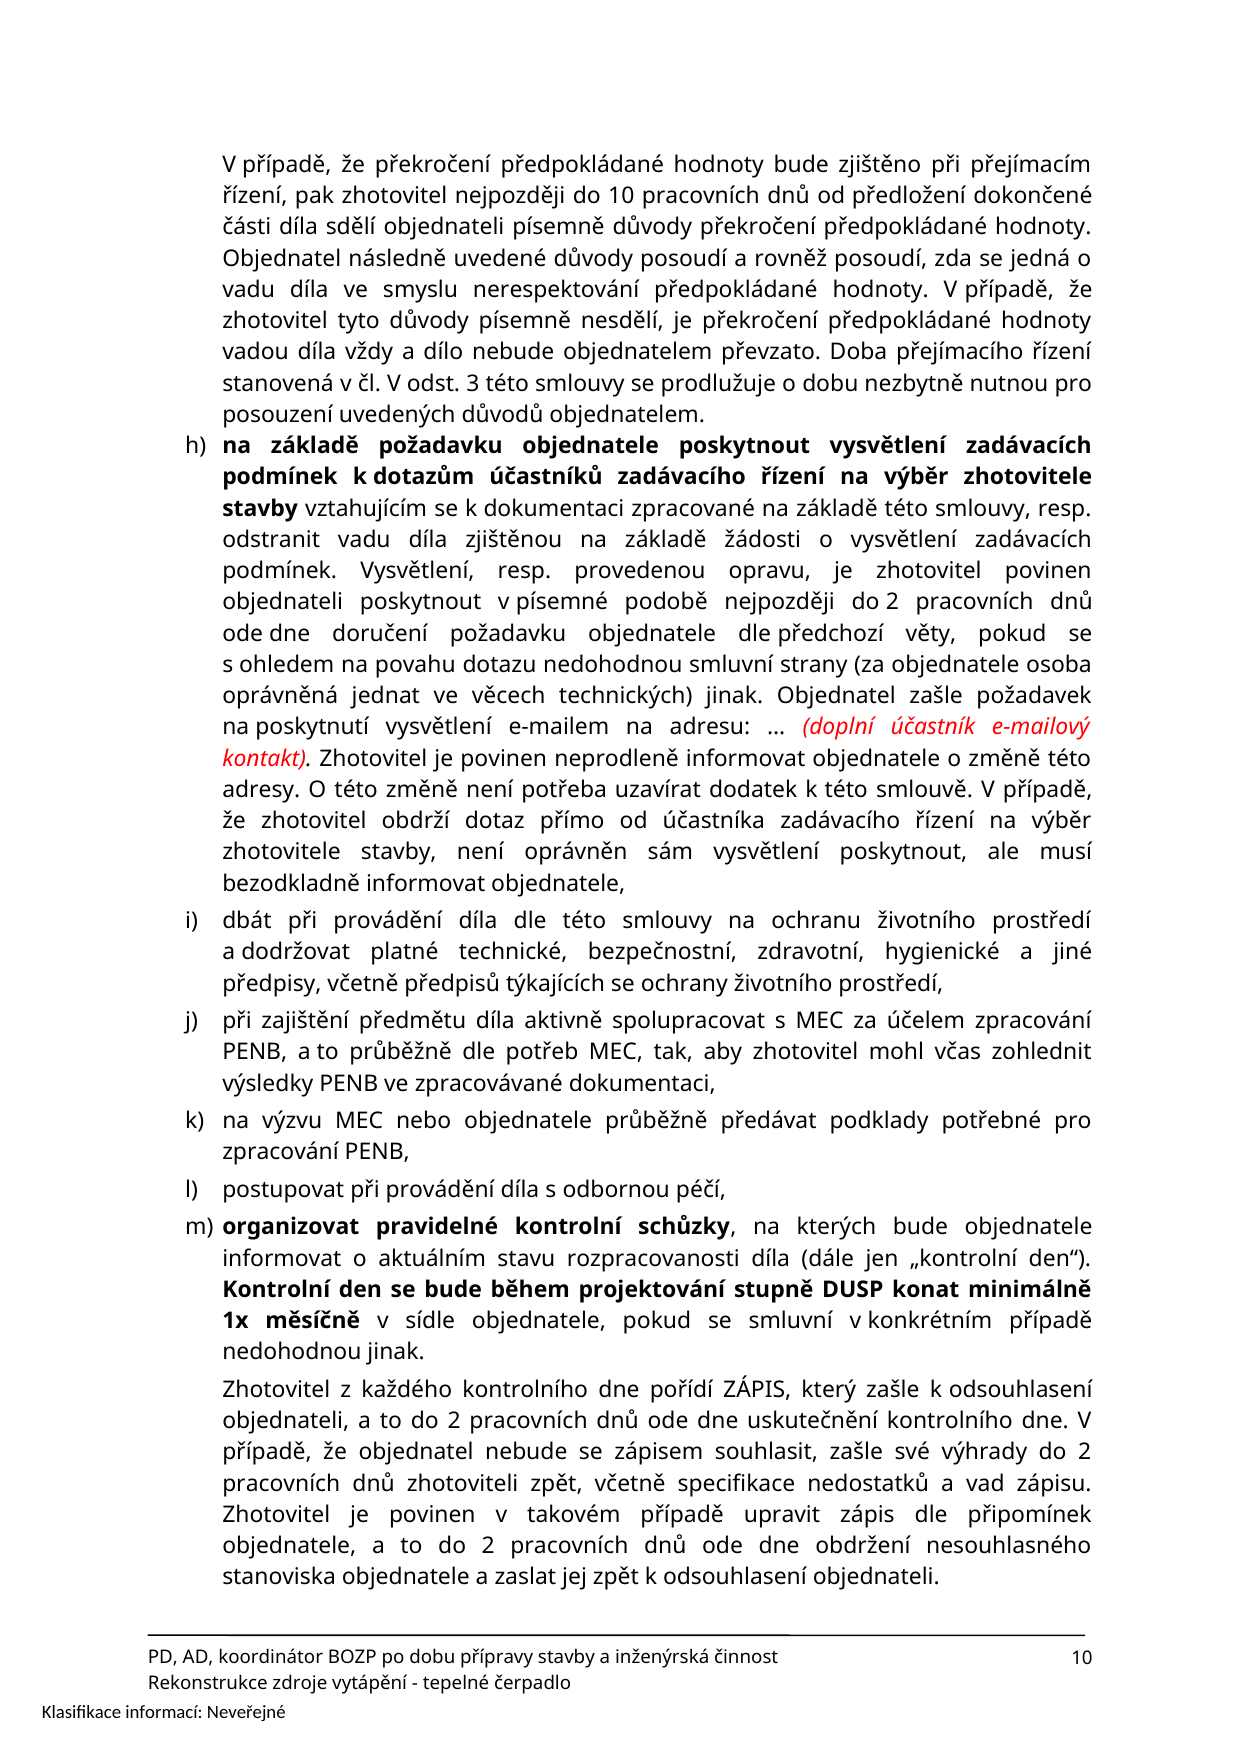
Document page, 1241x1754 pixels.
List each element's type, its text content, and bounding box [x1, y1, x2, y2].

text postupovat při provádění díla s odbornou péčí, [185, 1173, 1092, 1204]
text dbát při provádění díla dle této smlouvy na ochranu životního prostředí a dodržovat platné technické, bezpečnostní, zdravotní, hygienické a jiné předpisy, včetně předpisů týkajících se ochrany životního prostředí, [185, 904, 1092, 998]
text na základě požadavku objednatele poskytnout vysvětlení zadávacích podmínek k dotazům účastníků zadávacího řízení na výběr zhotovitele stavby vztahujícím se k dokumentaci zpracované na základě této smlouvy, resp. odstranit vadu díla zjištěnou na základě žádosti o vysvětlení zadávacích podmínek. Vysvětlení, resp. provedenou opravu, je zhotovitel povinen objednateli poskytnout v písemné podobě nejpozději do 2 pracovních dnů ode dne doručení požadavku objednatele dle předchozí věty, pokud se s ohledem na povahu dotazu nedohodnou smluvní strany (za objednatele osoba oprávněná jednat ve věcech technických) jinak. Objednatel zašle požadavek na poskytnutí vysvětlení e-mailem na adresu: … (doplní účastník e-mailový kontakt). Zhotovitel je povinen neprodleně informovat objednatele o změně této adresy. O této změně není potřeba uzavírat dodatek k této smlouvě. V případě, že zhotovitel obdrží dotaz přímo od účastníka zadávacího řízení na výběr zhotovitele stavby, není oprávněn sám vysvětlení poskytnout, ale musí bezodkladně informovat objednatele, [185, 429, 1092, 898]
text na výzvu MEC nebo objednatele průběžně předávat podklady potřebné pro zpracování PENB, [185, 1104, 1092, 1166]
list Zhotovitel z každého kontrolního dne pořídí ZÁPIS, který zašle k odsouhlasení objednateli, a to do 2 pracovních dnů ode dne uskutečnění kontrolního dne. V případě, že objednatel nebude se zápisem souhlasit, zašle své výhrady do 2 pracovních dnů zhotoviteli zpět, včetně specifikace nedostatků a vad zápisu. Zhotovitel je povinen v takovém případě upravit zápis dle připomínek objednatele, a to do 2 pracovních dnů ode dne obdržení nesouhlasného stanoviska objednatele a zaslat jej zpět k odsouhlasení objednateli. [222, 1373, 1092, 1591]
list V případě, že překročení předpokládané hodnoty bude zjištěno při přejímacím řízení, pak zhotovitel nejpozději do 10 pracovních dnů od předložení dokončené části díla sdělí objednateli písemně důvody překročení předpokládané hodnoty. Objednatel následně uvedené důvody posoudí a rovněž posoudí, zda se jedná o vadu díla ve smyslu nerespektování předpokládané hodnoty. V případě, že zhotovitel tyto důvody písemně nesdělí, je překročení předpokládané hodnoty vadou díla vždy a dílo nebude objednatelem převzato. Doba přejímacího řízení stanovená v čl. V odst. 3 této smlouvy se prodlužuje o dobu nezbytně nutnou pro posouzení uvedených důvodů objednatelem. [222, 148, 1092, 429]
text při zajištění předmětu díla aktivně spolupracovat s MEC za účelem zpracování PENB, a to průběžně dle potřeb MEC, tak, aby zhotovitel mohl včas zohlednit výsledky PENB ve zpracovávané dokumentaci, [185, 1004, 1092, 1098]
text organizovat pravidelné kontrolní schůzky, na kterých bude objednatele informovat o aktuálním stavu rozpracovanosti díla (dále jen „kontrolní den“). Kontrolní den se bude během projektování stupně DUSP konat minimálně 1x měsíčně v sídle objednatele, pokud se smluvní v konkrétním případě nedohodnou jinak. [185, 1210, 1092, 1366]
